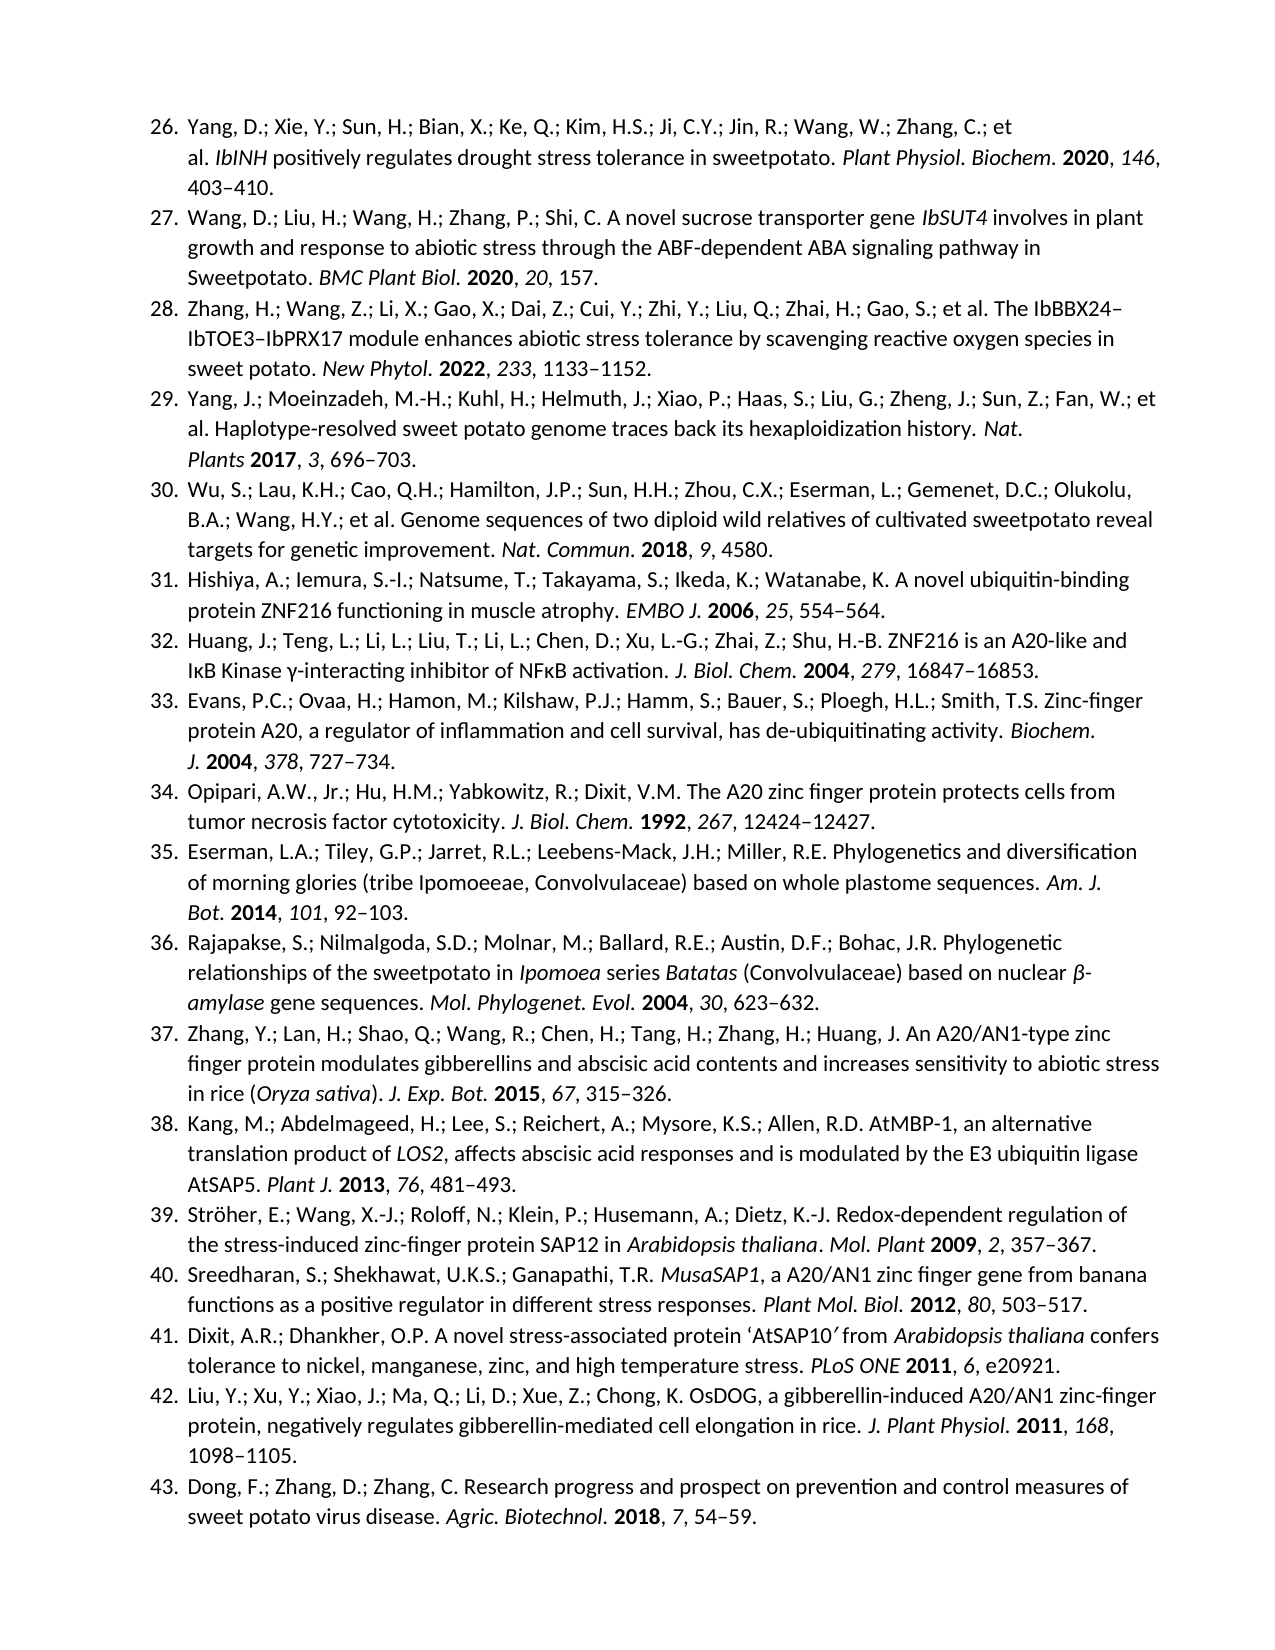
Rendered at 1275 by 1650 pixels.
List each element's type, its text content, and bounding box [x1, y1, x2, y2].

list Yang, D.; Xie, Y.; Sun, H.; Bian, X.; Ke, Q.; Kim, H.S.; Ji, C.Y.; Jin, R.; Wang, W.; Zhang, C.; et al. IbINH positively regulates drought stress tolerance in sweetpotato. Plant Physiol. Biochem. 2020, 146, 403–410. [150, 112, 1162, 201]
list Zhang, Y.; Lan, H.; Shao, Q.; Wang, R.; Chen, H.; Tang, H.; Zhang, H.; Huang, J. An A20/AN1-type zinc finger protein modulates gibberellins and abscisic acid contents and increases sensitivity to abiotic stress in rice (Oryza sativa). J. Exp. Bot. 2015, 67, 315–326. [150, 1019, 1162, 1107]
list Huang, J.; Teng, L.; Li, L.; Liu, T.; Li, L.; Chen, D.; Xu, L.-G.; Zhai, Z.; Shu, H.-B. ZNF216 is an A20-like and IκB Kinase γ-interacting inhibitor of NFκB activation. J. Biol. Chem. 2004, 279, 16847–16853. [150, 626, 1162, 684]
list Dong, F.; Zhang, D.; Zhang, C. Research progress and prospect on prevention and control measures of sweet potato virus disease. Agric. Biotechnol. 2018, 7, 54–59. [150, 1472, 1162, 1530]
list Zhang, H.; Wang, Z.; Li, X.; Gao, X.; Dai, Z.; Cui, Y.; Zhi, Y.; Liu, Q.; Zhai, H.; Gao, S.; et al. The IbBBX24–IbTOE3–IbPRX17 module enhances abiotic stress tolerance by scavenging reactive oxygen species in sweet potato. New Phytol. 2022, 233, 1133–1152. [150, 294, 1162, 382]
list Rajapakse, S.; Nilmalgoda, S.D.; Molnar, M.; Ballard, R.E.; Austin, D.F.; Bohac, J.R. Phylogenetic relationships of the sweetpotato in Ipomoea series Batatas (Convolvulaceae) based on nuclear β-amylase gene sequences. Mol. Phylogenet. Evol. 2004, 30, 623–632. [150, 928, 1162, 1017]
list Sreedharan, S.; Shekhawat, U.K.S.; Ganapathi, T.R. MusaSAP1, a A20/AN1 zinc finger gene from banana functions as a positive regulator in different stress responses. Plant Mol. Biol. 2012, 80, 503–517. [150, 1260, 1162, 1319]
list Liu, Y.; Xu, Y.; Xiao, J.; Ma, Q.; Li, D.; Xue, Z.; Chong, K. OsDOG, a gibberellin-induced A20/AN1 zinc-finger protein, negatively regulates gibberellin-mediated cell elongation in rice. J. Plant Physiol. 2011, 168, 1098–1105. [150, 1381, 1162, 1470]
list Yang, J.; Moeinzadeh, M.-H.; Kuhl, H.; Helmuth, J.; Xiao, P.; Haas, S.; Liu, G.; Zheng, J.; Sun, Z.; Fan, W.; et al. Haplotype-resolved sweet potato genome traces back its hexaploidization history. Nat. Plants 2017, 3, 696–703. [150, 384, 1162, 473]
list Evans, P.C.; Ovaa, H.; Hamon, M.; Kilshaw, P.J.; Hamm, S.; Bauer, S.; Ploegh, H.L.; Smith, T.S. Zinc-finger protein A20, a regulator of inflammation and cell survival, has de-ubiquitinating activity. Biochem. J. 2004, 378, 727–734. [150, 686, 1162, 775]
list Wang, D.; Liu, H.; Wang, H.; Zhang, P.; Shi, C. A novel sucrose transporter gene IbSUT4 involves in plant growth and response to abiotic stress through the ABF-dependent ABA signaling pathway in Sweetpotato. BMC Plant Biol. 2020, 20, 157. [150, 203, 1162, 292]
list Kang, M.; Abdelmageed, H.; Lee, S.; Reichert, A.; Mysore, K.S.; Allen, R.D. AtMBP-1, an alternative translation product of LOS2, affects abscisic acid responses and is modulated by the E3 ubiquitin ligase AtSAP5. Plant J. 2013, 76, 481–493. [150, 1109, 1162, 1198]
list Ströher, E.; Wang, X.-J.; Roloff, N.; Klein, P.; Husemann, A.; Dietz, K.-J. Redox-dependent regulation of the stress-induced zinc-finger protein SAP12 in Arabidopsis thaliana. Mol. Plant 2009, 2, 357–367. [150, 1200, 1162, 1258]
list Wu, S.; Lau, K.H.; Cao, Q.H.; Hamilton, J.P.; Sun, H.H.; Zhou, C.X.; Eserman, L.; Gemenet, D.C.; Olukolu, B.A.; Wang, H.Y.; et al. Genome sequences of two diploid wild relatives of cultivated sweetpotato reveal targets for genetic improvement. Nat. Commun. 2018, 9, 4580. [150, 475, 1162, 563]
list Hishiya, A.; Iemura, S.-I.; Natsume, T.; Takayama, S.; Ikeda, K.; Watanabe, K. A novel ubiquitin-binding protein ZNF216 functioning in muscle atrophy. EMBO J. 2006, 25, 554–564. [150, 566, 1162, 624]
list Opipari, A.W., Jr.; Hu, H.M.; Yabkowitz, R.; Dixit, V.M. The A20 zinc finger protein protects cells from tumor necrosis factor cytotoxicity. J. Biol. Chem. 1992, 267, 12424–12427. [150, 777, 1162, 835]
list Dixit, A.R.; Dhankher, O.P. A novel stress-associated protein ‘AtSAP10′ from Arabidopsis thaliana confers tolerance to nickel, manganese, zinc, and high temperature stress. PLoS ONE 2011, 6, e20921. [150, 1321, 1162, 1379]
list Eserman, L.A.; Tiley, G.P.; Jarret, R.L.; Leebens-Mack, J.H.; Miller, R.E. Phylogenetics and diversification of morning glories (tribe Ipomoeeae, Convolvulaceae) based on whole plastome sequences. Am. J. Bot. 2014, 101, 92–103. [150, 837, 1162, 926]
